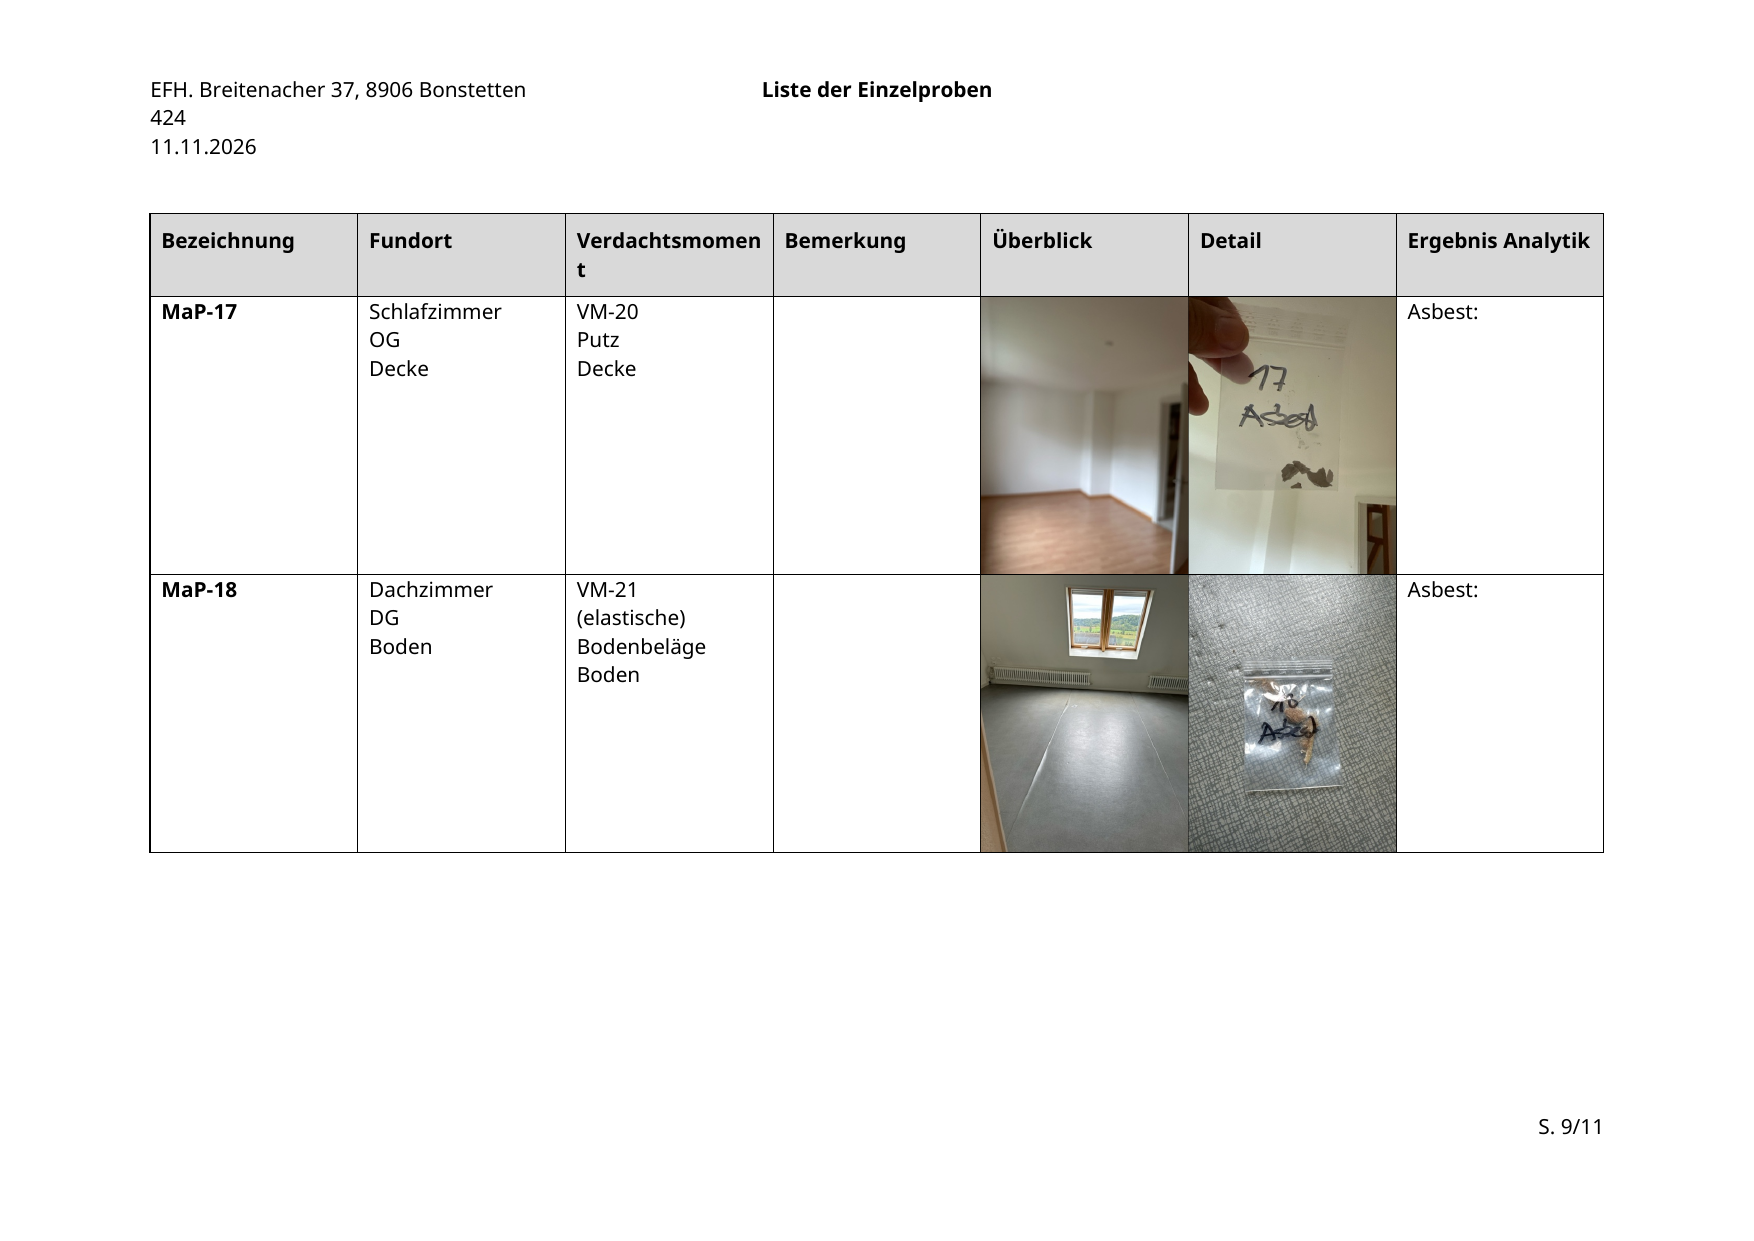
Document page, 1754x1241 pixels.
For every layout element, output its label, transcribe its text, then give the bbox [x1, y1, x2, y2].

table_cell Schlafzimmer OG Decke [358, 297, 565, 574]
table_cell [774, 575, 980, 852]
table_cell [774, 297, 980, 574]
table_cell MaP-17 [151, 297, 357, 574]
picture [980, 297, 1397, 574]
picture [980, 575, 1397, 852]
table_cell VM-20 Putz Decke [566, 297, 773, 574]
table_header Detail [1189, 214, 1396, 296]
table_header Ergebnis Analytik [1397, 214, 1603, 296]
table_cell Asbest: [1397, 297, 1603, 574]
table_header Verdachtsmoment [566, 214, 773, 296]
table_cell MaP-18 [151, 575, 357, 852]
table_header Fundort [358, 214, 565, 296]
table_header Bezeichnung [151, 214, 357, 296]
table_header Überblick [981, 214, 1188, 296]
table_cell Asbest: [1397, 575, 1603, 852]
table_cell Dachzimmer DG Boden [358, 575, 565, 852]
table_header Bemerkung [774, 214, 980, 296]
table_cell VM-21 (elastische) Bodenbeläge Boden [566, 575, 773, 852]
